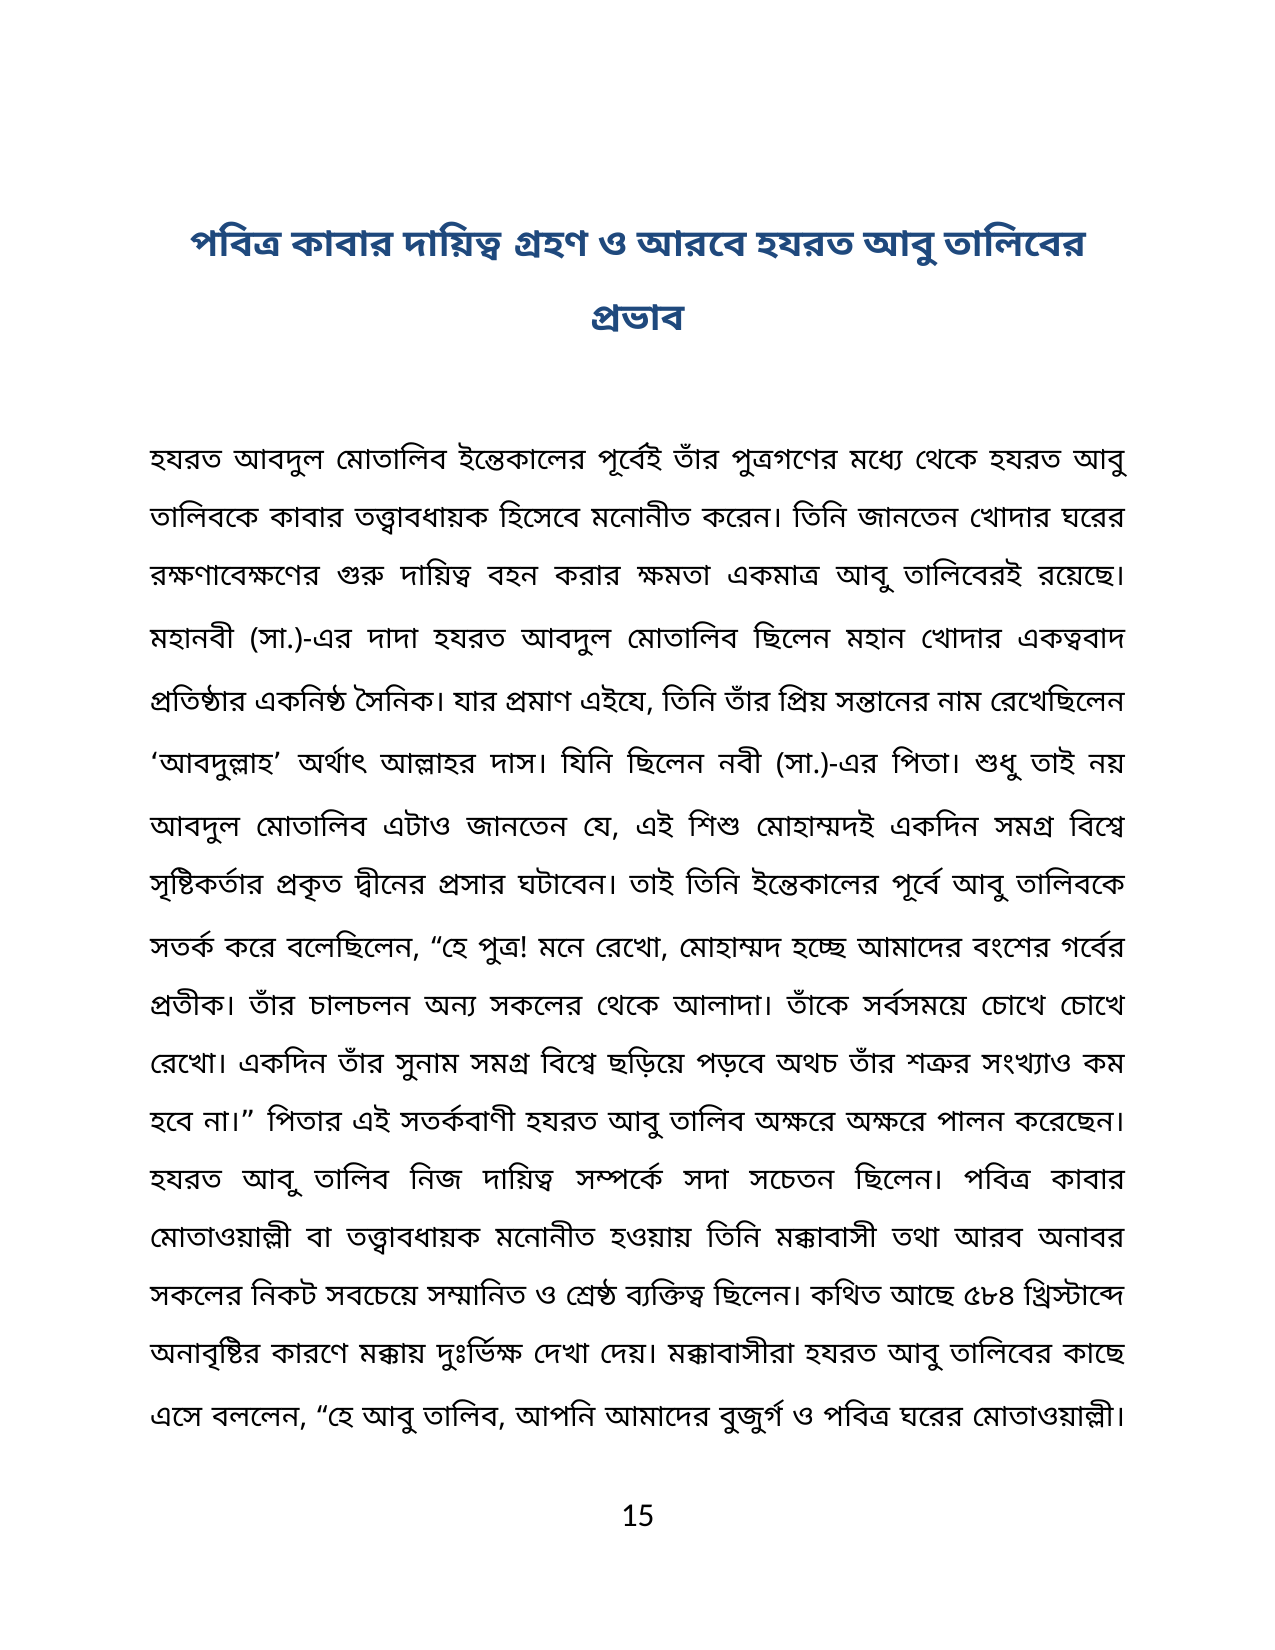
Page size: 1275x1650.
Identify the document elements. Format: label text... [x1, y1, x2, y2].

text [150, 443, 1125, 1438]
subtitle পবিত্র কাবার দায়িত্ব গ্রহণ ও আরবে হযরত আবু তালিবের প্রভাব [150, 222, 1125, 346]
